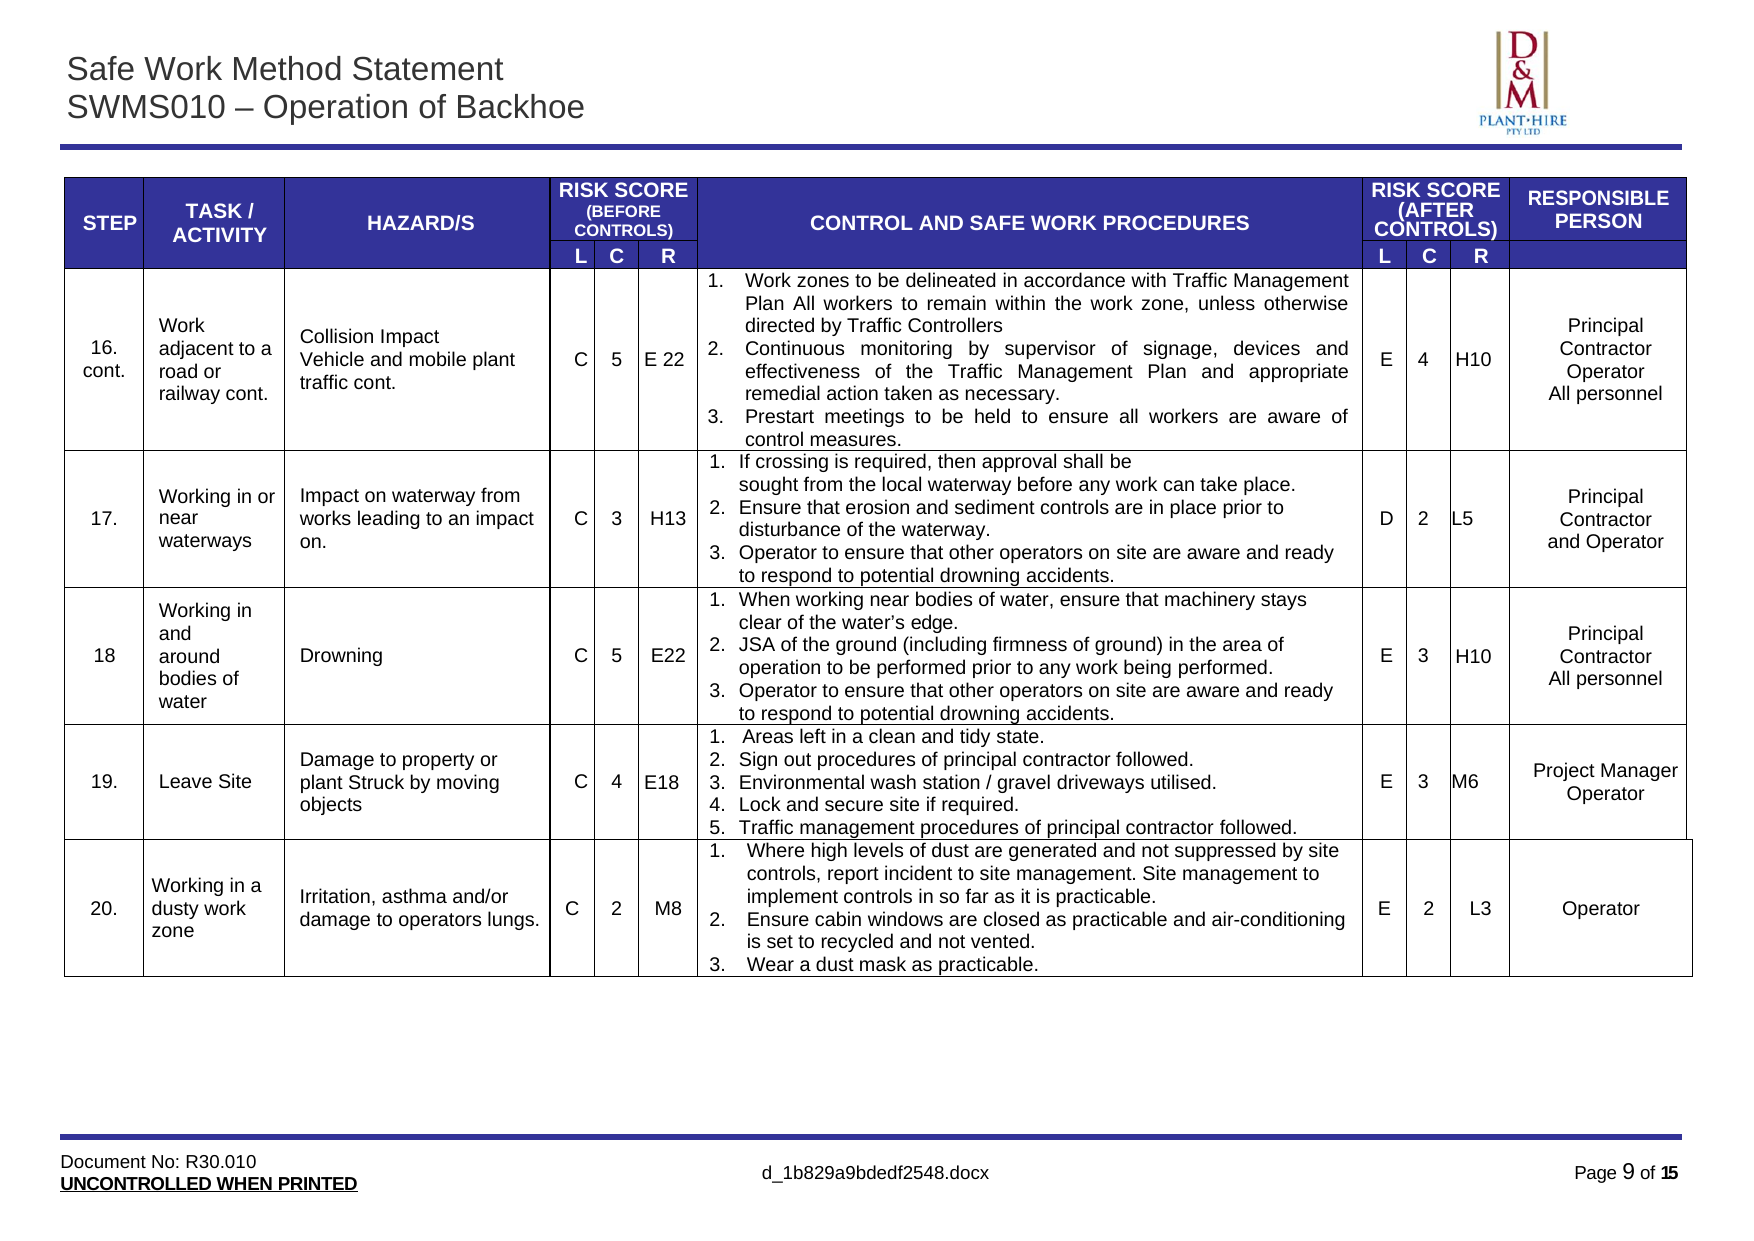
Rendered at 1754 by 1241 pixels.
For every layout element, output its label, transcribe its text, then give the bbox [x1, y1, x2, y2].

table_cell Principal Contractor and Operator [1510, 451, 1686, 587]
table_cell Damage to property or plant Struck by moving objects [285, 725, 549, 839]
table_cell If crossing is required, then approval shall be sought from the local waterway before any work can take place. Ensure that erosion and sediment controls are in place prior to disturbance of the waterway. Operator to ensure that other operators on site are aware and ready to respond to potential drowning accidents. [698, 451, 1362, 587]
table_cell 2 [595, 840, 638, 976]
table_cell Leave Site [144, 725, 284, 839]
table_cell Project Manager Operator [1510, 725, 1686, 839]
table_cell C [551, 840, 594, 976]
table_cell R [639, 241, 697, 268]
table_cell When working near bodies of water, ensure that machinery stays clear of the water’s edge. JSA of the ground (including firmness of ground) in the area of operation to be performed prior to any work being performed. Operator to ensure that other operators on site are aware and ready to respond to potential drowning accidents. [698, 588, 1362, 724]
table_cell 2 [1407, 451, 1450, 587]
table_cell Working in a dusty work zone [144, 840, 284, 976]
table_cell Irritation, asthma and/or damage to operators lungs. [285, 840, 549, 976]
table_cell E22 [639, 588, 697, 724]
table_cell 20. [65, 840, 143, 976]
table_cell Principal Contractor Operator All personnel [1510, 269, 1686, 450]
table_cell C [551, 269, 594, 450]
table_cell 19. [65, 725, 143, 839]
table_cell L [551, 241, 594, 268]
table_header RISK SCORE (BEFORE CONTROLS) [551, 178, 697, 240]
table_cell C [551, 451, 594, 587]
table_cell 5 [595, 588, 638, 724]
table_cell E 22 [639, 269, 697, 450]
table_cell 3 [595, 451, 638, 587]
table_header TASK / ACTIVITY [144, 178, 284, 268]
table_cell H10 [1451, 588, 1509, 724]
table_header STEP [65, 178, 143, 268]
table_cell Drowning [285, 588, 549, 724]
table_cell Work adjacent to a road or railway cont. [144, 269, 284, 450]
table_cell E18 [639, 725, 697, 839]
table_cell 5 [595, 269, 638, 450]
table_cell 2 [1407, 840, 1450, 976]
table_cell E [1363, 840, 1406, 976]
table_cell D [1363, 451, 1406, 587]
table_cell 16. cont. [65, 269, 143, 450]
table_cell H13 [639, 451, 697, 587]
picture [1476, 28, 1570, 138]
table_cell H10 [1451, 269, 1509, 450]
table_cell M6 [1451, 725, 1509, 839]
table_cell [1510, 241, 1686, 268]
table_cell C [551, 725, 594, 839]
table_cell Where high levels of dust are generated and not suppressed by site controls, report incident to site management. Site management to implement controls in so far as it is practicable. Ensure cabin windows are closed as practicable and air-conditioning is set to recycled and not vented. Wear a dust mask as practicable. [698, 840, 1362, 976]
table_cell Working in or near waterways [144, 451, 284, 587]
table_cell 4 [595, 725, 638, 839]
table_cell 3 [1407, 725, 1450, 839]
table_cell E [1363, 588, 1406, 724]
table_cell Collision Impact Vehicle and mobile plant traffic cont. [285, 269, 549, 450]
table_cell 3 [1407, 588, 1450, 724]
table_cell L5 [1451, 451, 1509, 587]
table_cell L [1363, 241, 1406, 268]
table_cell Principal Contractor All personnel [1510, 588, 1686, 724]
table_cell L3 [1451, 840, 1509, 976]
table_cell E [1363, 269, 1406, 450]
table_cell C [551, 588, 594, 724]
table_cell 4 [1407, 269, 1450, 450]
table_cell Working in and around bodies of water [144, 588, 284, 724]
table_cell 17. [65, 451, 143, 587]
table_header RISK SCORE (AFTER CONTROLS) [1363, 178, 1509, 240]
table_header RESPONSIBLE PERSON [1510, 178, 1686, 240]
table_cell R [1451, 241, 1509, 268]
table_cell Operator [1510, 840, 1692, 976]
table_cell M8 [639, 840, 697, 976]
table_cell 18 [65, 588, 143, 724]
table_header CONTROL AND SAFE WORK PROCEDURES [698, 178, 1362, 268]
table_cell Impact on waterway from works leading to an impact on. [285, 451, 549, 587]
table_cell C [1407, 241, 1450, 268]
table_cell C [595, 241, 638, 268]
table_cell Work zones to be delineated in accordance with Traffic Management Plan All workers to remain within the work zone, unless otherwise directed by Traffic Controllers Continuous monitoring by supervisor of signage, devices and effectiveness of the Traffic Management Plan and appropriate remedial action taken as necessary. Prestart meetings to be held to ensure all workers are aware of control measures. [698, 269, 1362, 450]
table_cell Areas left in a clean and tidy state. Sign out procedures of principal contractor followed. Environmental wash station / gravel driveways utilised. Lock and secure site if required. Traffic management procedures of principal contractor followed. [698, 725, 1362, 839]
table_header HAZARD/S [285, 178, 549, 268]
table_cell E [1363, 725, 1406, 839]
